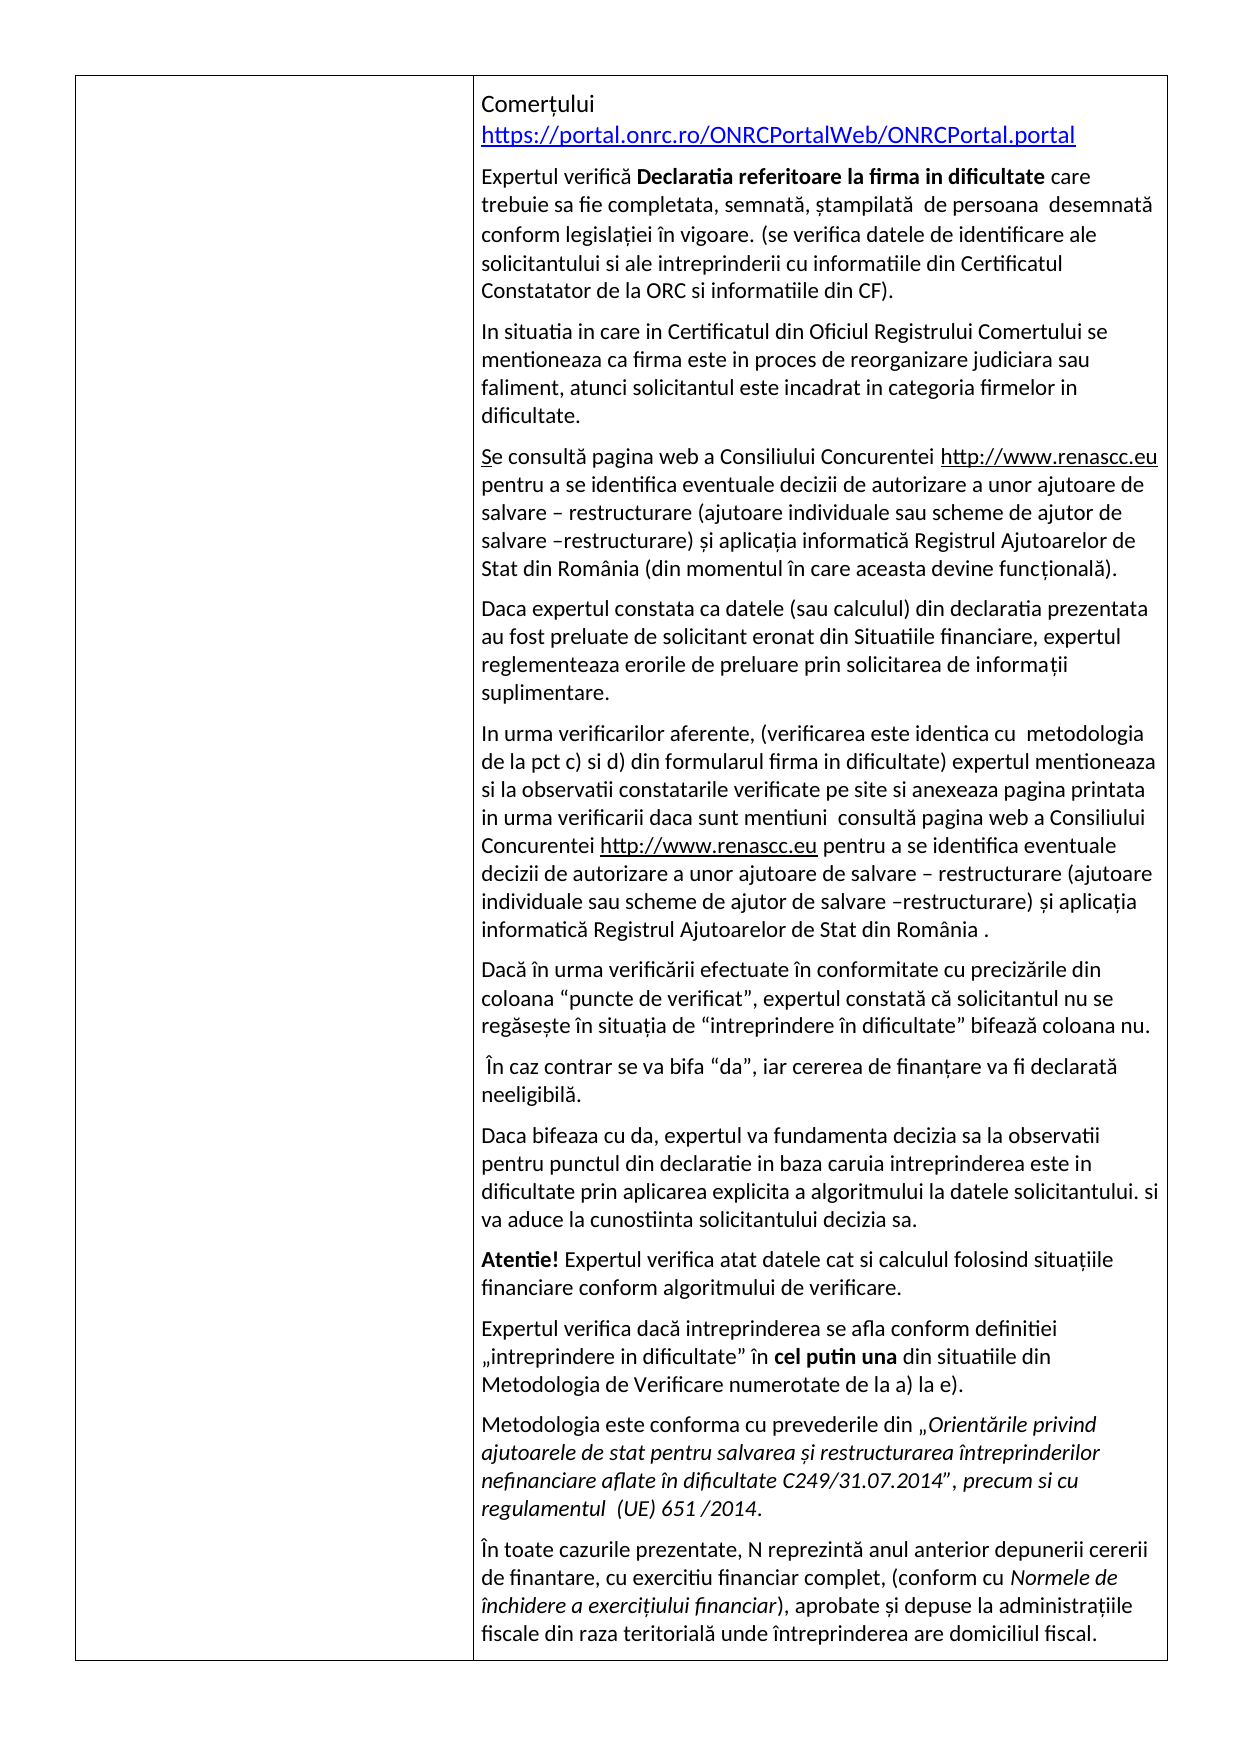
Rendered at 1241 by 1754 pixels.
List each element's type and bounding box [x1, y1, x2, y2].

table_cell [474, 76, 1167, 1659]
table_cell [76, 76, 473, 1659]
